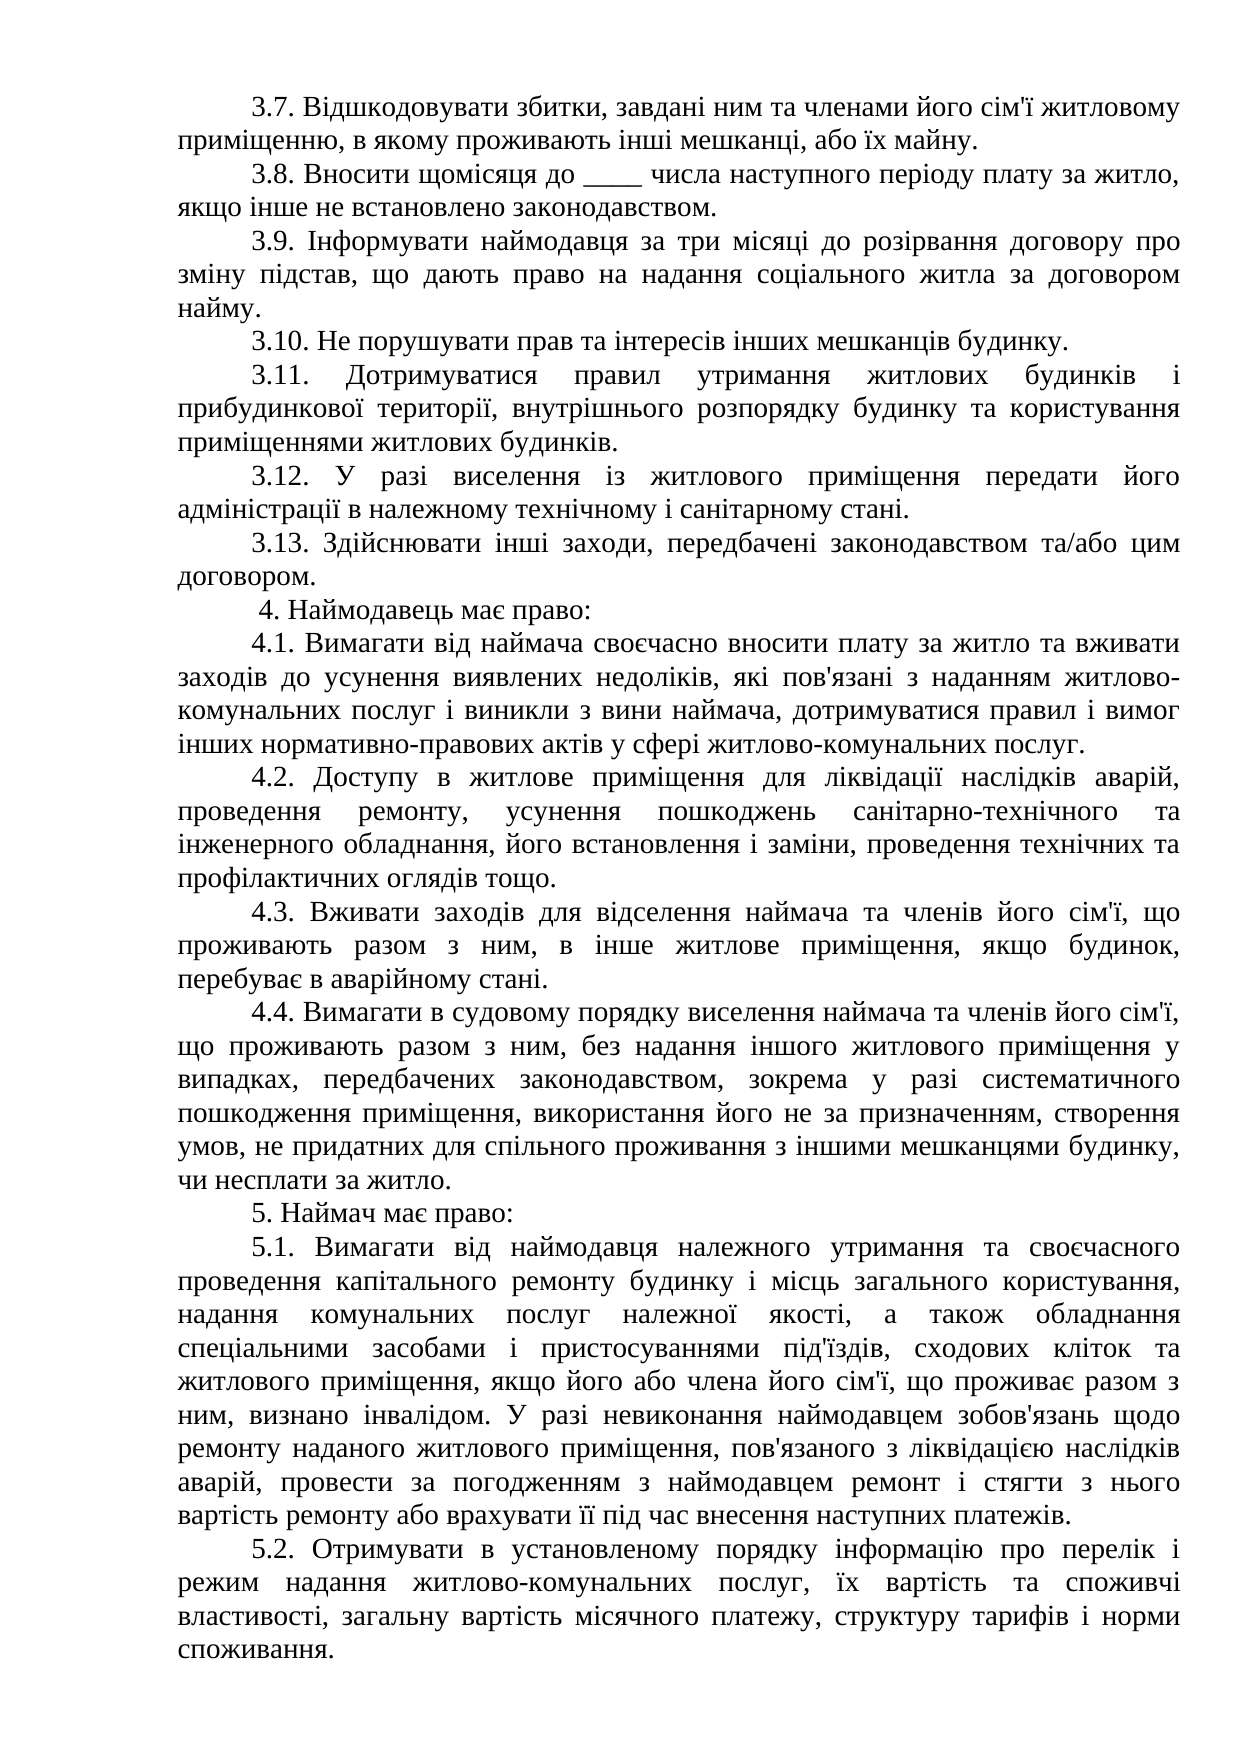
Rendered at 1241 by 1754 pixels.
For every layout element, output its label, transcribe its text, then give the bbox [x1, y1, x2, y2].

list 3.9. Інформувати наймодавця за три місяці до розірвання договору про зміну підстав, що дають право на надання соціального житла за договором найму. [177, 223, 1181, 323]
list 4.2. Доступу в житлове приміщення для ліквідації наслідків аварій, проведення ремонту, усунення пошкоджень санітарно-технічного та інженерного обладнання, його встановлення і заміни, проведення технічних та профілактичних оглядів тощо. [177, 759, 1181, 894]
list 4. Наймодавець має право: [177, 592, 1181, 625]
list 3.11. Дотримуватися правил утримання житлових будинків і прибудинкової території, внутрішнього розпорядку будинку та користування приміщеннями житлових будинків. [177, 357, 1181, 458]
list 4.3. Вживати заходів для відселення наймача та членів його сім'ї, що проживають разом з ним, в інше житлове приміщення, якщо будинок, перебуває в аварійному стані. [177, 894, 1181, 994]
list 5.2. Отримувати в установленому порядку інформацію про перелік і режим надання житлово-комунальних послуг, їх вартість та споживчі властивості, загальну вартість місячного платежу, структуру тарифів і норми споживання. [177, 1531, 1181, 1665]
list 3.13. Здійснювати інші заходи, передбачені законодавством та/або цим договором. [177, 525, 1181, 592]
list 3.10. Не порушувати прав та інтересів інших мешканців будинку. [177, 323, 1181, 357]
list 3.8. Вносити щомісяця до ____ числа наступного періоду плату за житло, якщо інше не встановлено законодавством. [177, 156, 1181, 223]
list 5.1. Вимагати від наймодавця належного утримання та своєчасного проведення капітального ремонту будинку і місць загального користування, надання комунальних послуг належної якості, а також обладнання спеціальними засобами і пристосуваннями під'їздів, сходових кліток та житлового приміщення, якщо його або члена його сім'ї, що проживає разом з ним, визнано інвалідом. У разі невиконання наймодавцем зобов'язань щодо ремонту наданого житлового приміщення, пов'язаного з ліквідацією наслідків аварій, провести за погодженням з наймодавцем ремонт і стягти з нього вартість ремонту або врахувати її під час внесення наступних платежів. [177, 1229, 1181, 1531]
list 4.1. Вимагати від наймача своєчасно вносити плату за житло та вживати заходів до усунення виявлених недоліків, які пов'язані з наданням житлово-комунальних послуг і виникли з вини наймача, дотримуватися правил і вимог інших нормативно-правових актів у сфері житлово-комунальних послуг. [177, 625, 1181, 759]
list 5. Наймач має право: [177, 1196, 1181, 1229]
list 4.4. Вимагати в судовому порядку виселення наймача та членів його сім'ї, що проживають разом з ним, без надання іншого житлового приміщення у випадках, передбачених законодавством, зокрема у разі систематичного пошкодження приміщення, використання його не за призначенням, створення умов, не придатних для спільного проживання з іншими мешканцями будинку, чи несплати за житло. [177, 994, 1181, 1196]
list 3.12. У разі виселення із житлового приміщення передати його адміністрації в належному технічному і санітарному стані. [177, 458, 1181, 525]
list 3.7. Відшкодовувати збитки, завдані ним та членами його сім'ї житловому приміщенню, в якому проживають інші мешканці, або їх майну. [177, 89, 1181, 156]
